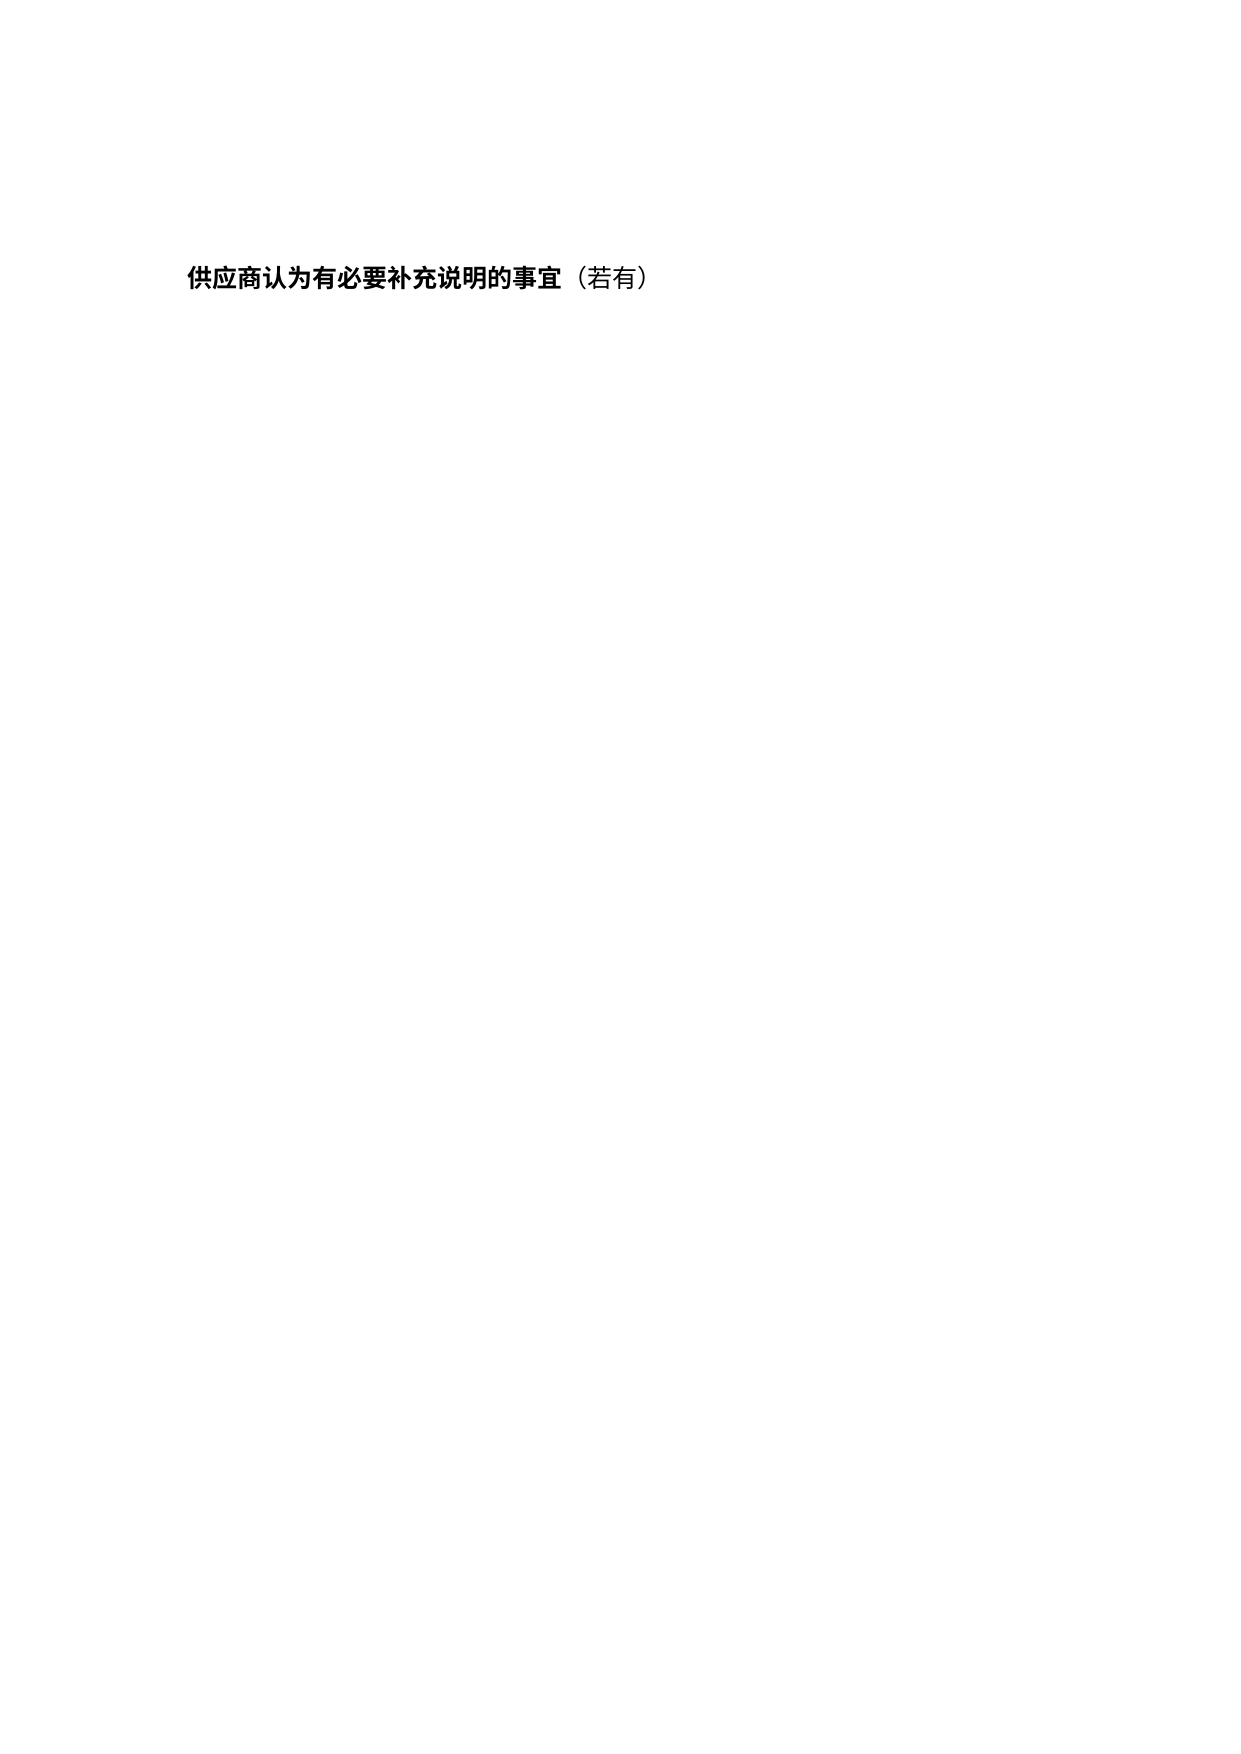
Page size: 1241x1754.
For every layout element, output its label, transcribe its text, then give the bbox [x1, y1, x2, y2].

text 供应商认为有必要补充说明的事宜（若有） [187, 244, 1053, 309]
